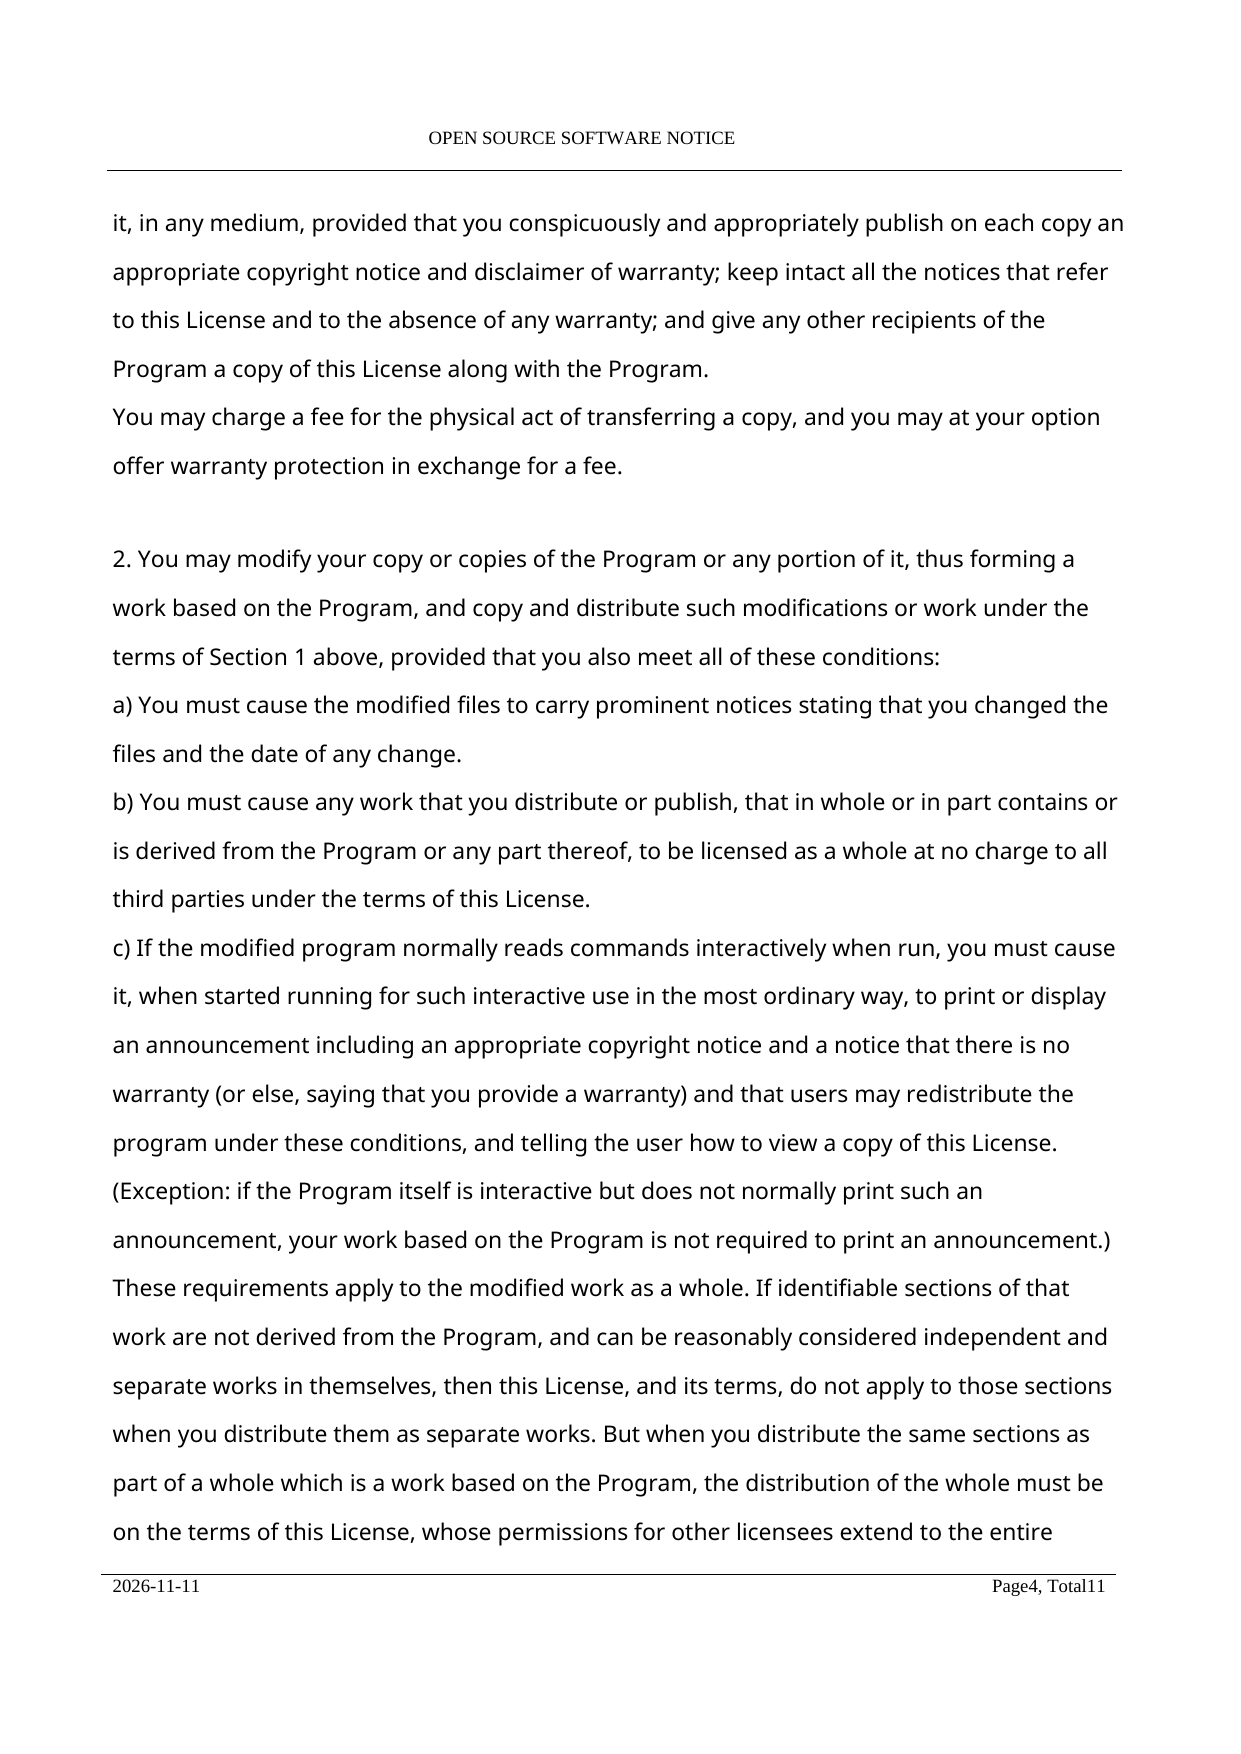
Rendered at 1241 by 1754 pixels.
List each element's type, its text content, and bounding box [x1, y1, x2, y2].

text a) You must cause the modified files to carry prominent notices stating that you changed the files and the date of any change. [112, 688, 1128, 769]
text You may charge a fee for the physical act of transferring a copy, and you may at your option offer warranty protection in exchange for a fee. [112, 401, 1128, 482]
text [112, 206, 1128, 385]
text b) You must cause any work that you distribute or publish, that in whole or in part contains or is derived from the Program or any part thereof, to be licensed as a whole at no charge to all third parties under the terms of this License. [112, 785, 1128, 915]
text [112, 1271, 1128, 1548]
text 2. You may modify your copy or copies of the Program or any portion of it, thus forming a work based on the Program, and copy and distribute such modifications or work under the terms of Section 1 above, provided that you also meet all of these conditions: [112, 543, 1128, 673]
text c) If the modified program normally reads commands interactively when run, you must cause it, when started running for such interactive use in the most ordinary way, to print or display an announcement including an appropriate copyright notice and a notice that there is no warranty (or else, saying that you provide a warranty) and that users may redistribute the program under these conditions, and telling the user how to view a copy of this License. (Exception: if the Program itself is interactive but does not normally print such an announcement, your work based on the Program is not required to print an announcement.) [112, 931, 1128, 1256]
